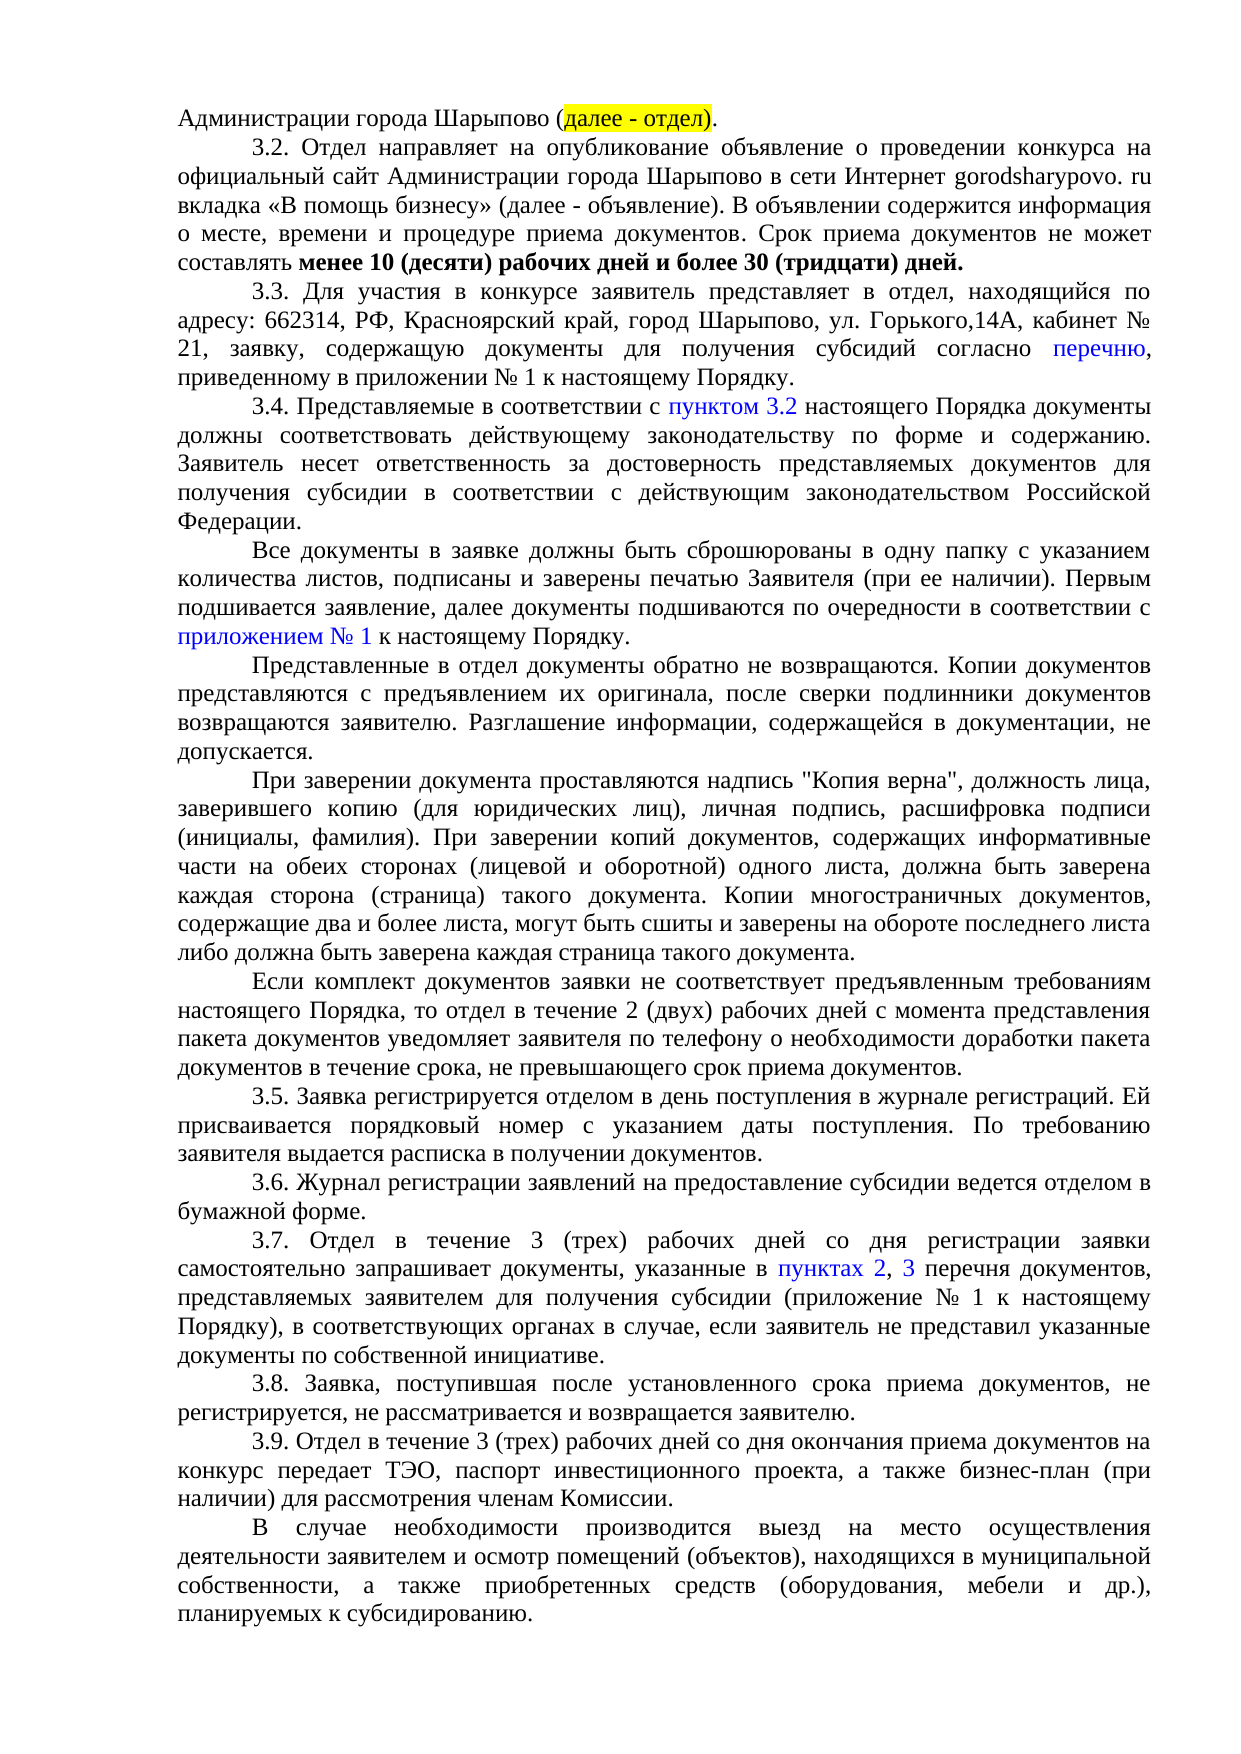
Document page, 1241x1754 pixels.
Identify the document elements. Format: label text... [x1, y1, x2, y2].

text 3.9. Отдел в течение 3 (трех) рабочих дней со дня окончания приема документов на конкурс передает ТЭО, паспорт инвестиционного проекта, а также бизнес-план (при наличии) для рассмотрения членам Комиссии. [177, 1426, 1152, 1512]
text 3.7. Отдел в течение 3 (трех) рабочих дней со дня регистрации заявки самостоятельно запрашивает документы, указанные в пунктах 2, 3 перечня документов, представляемых заявителем для получения субсидии (приложение № 1 к настоящему Порядку), в соответствующих органах в случае, если заявитель не представил указанные документы по собственной инициативе. [177, 1225, 1152, 1368]
text 3.4. Представляемые в соответствии с пунктом 3.2 настоящего Порядка документы должны соответствовать действующему законодательству по форме и содержанию. Заявитель несет ответственность за достоверность представляемых документов для получения субсидии в соответствии с действующим законодательством Российской Федерации. [177, 391, 1152, 535]
text 3.8. Заявка, поступившая после установленного срока приема документов, не регистрируется, не рассматривается и возвращается заявителю. [177, 1368, 1152, 1426]
text Все документы в заявке должны быть сброшюрованы в одну папку с указанием количества листов, подписаны и заверены печатью Заявителя (при ее наличии). Первым подшивается заявление, далее документы подшиваются по очередности в соответствии с приложением № 1 к настоящему Порядку. [177, 535, 1152, 650]
text Если комплект документов заявки не соответствует предъявленным требованиям настоящего Порядка, то отдел в течение 2 (двух) рабочих дней с момента представления пакета документов уведомляет заявителя по телефону о необходимости доработки пакета документов в течение срока, не превышающего срок приема документов. [177, 966, 1152, 1081]
text 3.5. Заявка регистрируется отделом в день поступления в журнале регистраций. Ей присваивается порядковый номер с указанием даты поступления. По требованию заявителя выдается расписка в получении документов. [177, 1081, 1152, 1167]
text В случае необходимости производится выезд на место осуществления деятельности заявителем и осмотр помещений (объектов), находящихся в муниципальной собственности, а также приобретенных средств (оборудования, мебели и др.), планируемых к субсидированию. [177, 1512, 1152, 1627]
text Представленные в отдел документы обратно не возвращаются. Копии документов представляются с предъявлением их оригинала, после сверки подлинники документов возвращаются заявителю. Разглашение информации, содержащейся в документации, не допускается. [177, 650, 1152, 765]
text При заверении документа проставляются надпись "Копия верна", должность лица, заверившего копию (для юридических лиц), личная подпись, расшифровка подписи (инициалы, фамилия). При заверении копий документов, содержащих информативные части на обеих сторонах (лицевой и оборотной) одного листа, должна быть заверена каждая сторона (страница) такого документа. Копии многостраничных документов, содержащие два и более листа, могут быть сшиты и заверены на обороте последнего листа либо должна быть заверена каждая страница такого документа. [177, 765, 1152, 966]
text 3.3. Для участия в конкурсе заявитель представляет в отдел, находящийся по адресу: 662314, РФ, Красноярский край, город Шарыпово, ул. Горького,14А, кабинет № 21, заявку, содержащую документы для получения субсидий согласно перечню, приведенному в приложении № 1 к настоящему Порядку. [177, 276, 1152, 391]
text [177, 103, 1152, 132]
text 3.2. Отдел направляет на опубликование объявление о проведении конкурса на официальный сайт Администрации города Шарыпово в сети Интернет gorodsharypovo. ru вкладка «В помощь бизнесу» (далее - объявление). В объявлении содержится информация о месте, времени и процедуре приема документов. Срок приема документов не может составлять менее 10 (десяти) рабочих дней и более 30 (тридцати) дней. [177, 132, 1152, 276]
text 3.6. Журнал регистрации заявлений на предоставление субсидии ведется отделом в бумажной форме. [177, 1167, 1152, 1225]
